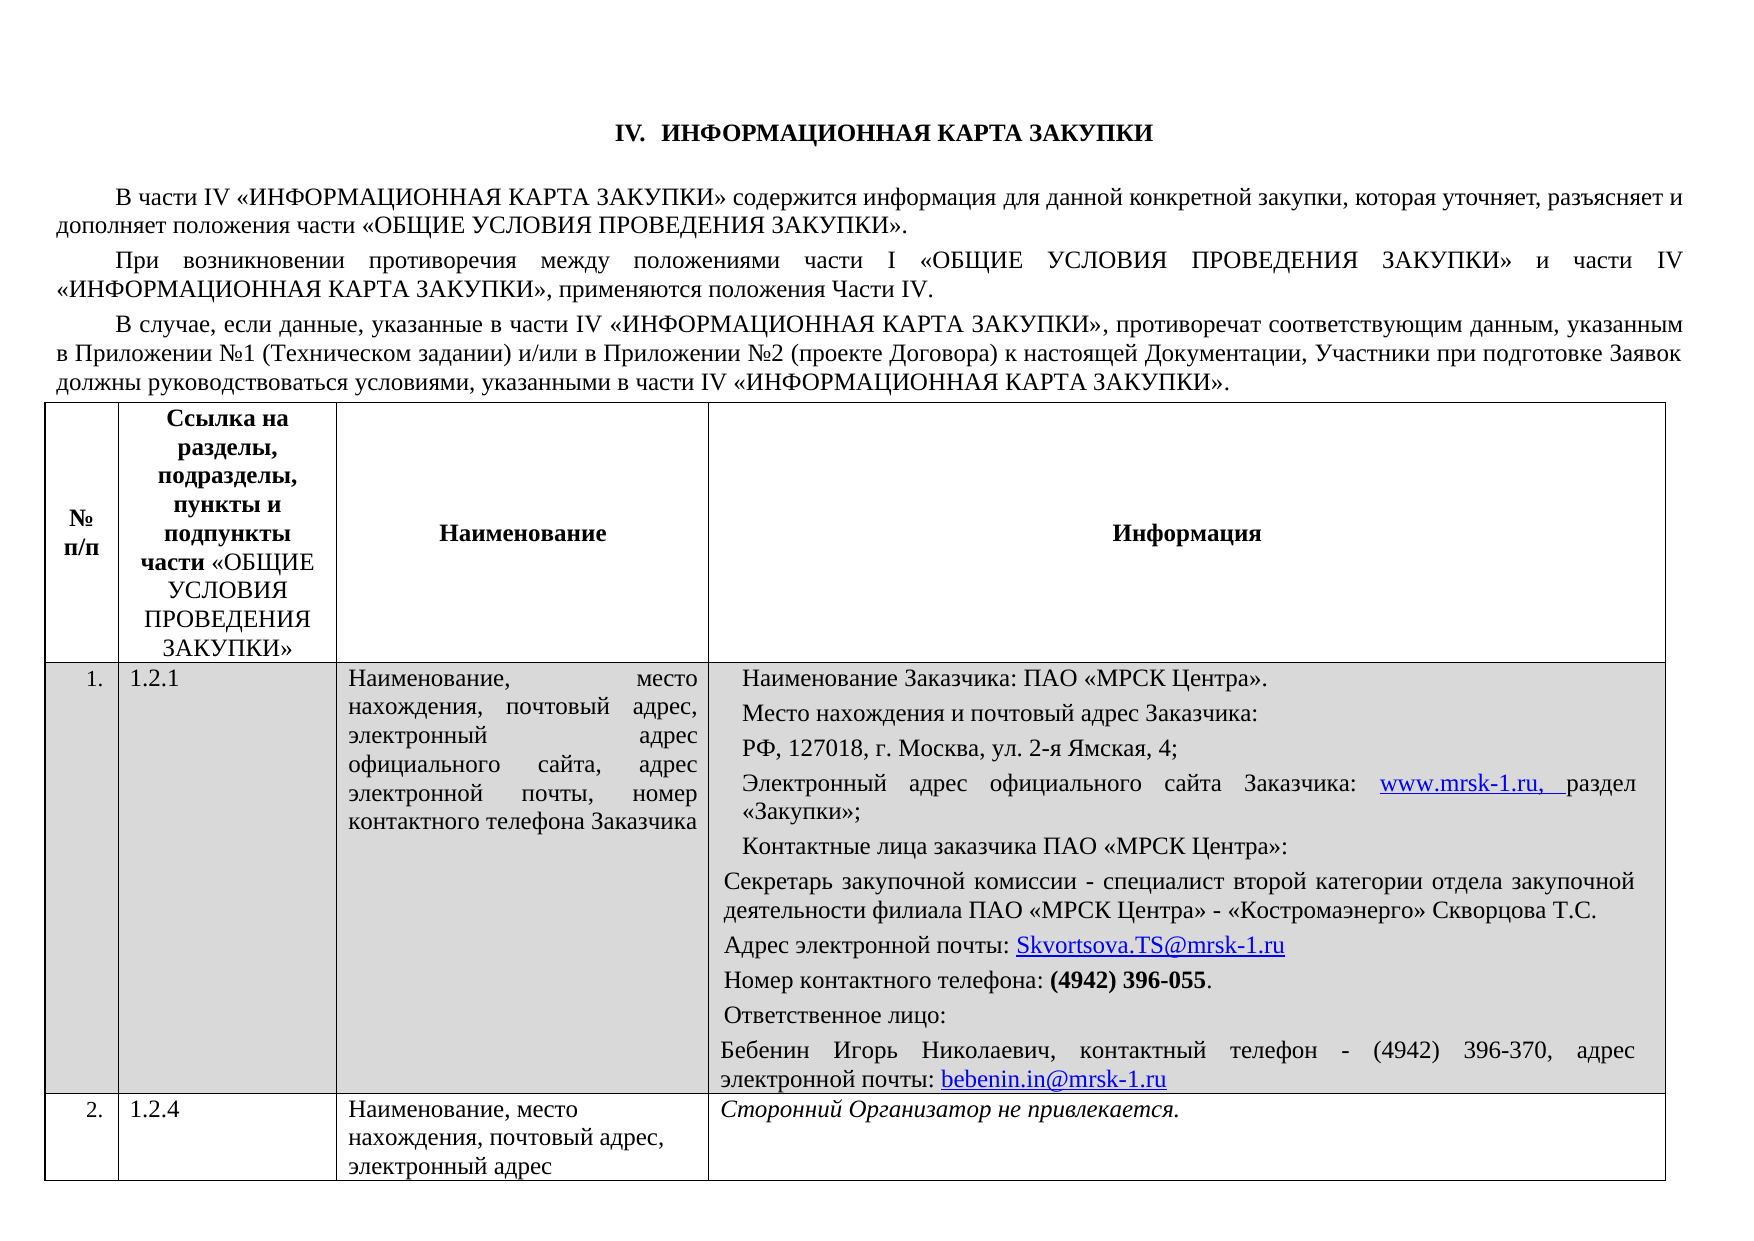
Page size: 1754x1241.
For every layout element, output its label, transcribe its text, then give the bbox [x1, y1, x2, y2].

subtitle ИНФОРМАЦИОННАЯ КАРТА ЗАКУПКИ [56, 118, 1683, 147]
text В случае, если данные, указанные в части IV «ИНФОРМАЦИОННАЯ КАРТА ЗАКУПКИ», противоречат соответствующим данным, указанным в Приложении №1 (Техническом задании) и/или в Приложении №2 (проекте Договора) к настоящей Документации, Участники при подготовке Заявок должны руководствоваться условиями, указанными в части IV «ИНФОРМАЦИОННАЯ КАРТА ЗАКУПКИ». [56, 309, 1683, 396]
table_header Ссылка на разделы, подразделы, пункты и подпункты части «ОБЩИЕ УСЛОВИЯ ПРОВЕДЕНИЯ ЗАКУПКИ» [119, 403, 336, 662]
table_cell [337, 1094, 708, 1180]
table_cell 1.2.1 [119, 663, 336, 1093]
text В части IV «ИНФОРМАЦИОННАЯ КАРТА ЗАКУПКИ» содержится информация для данной конкретной закупки, которая уточняет, разъясняет и дополняет положения части «ОБЩИЕ УСЛОВИЯ ПРОВЕДЕНИЯ ЗАКУПКИ». [56, 182, 1683, 239]
table_cell [46, 1094, 118, 1180]
text При возникновении противоречия между положениями части I «ОБЩИЕ УСЛОВИЯ ПРОВЕДЕНИЯ ЗАКУПКИ» и части IV «ИНФОРМАЦИОННАЯ КАРТА ЗАКУПКИ», применяются положения Части IV. [56, 246, 1683, 303]
table_header Наименование [337, 403, 708, 662]
table_cell Наименование Заказчика: ПАО «МРСК Центра». Место нахождения и почтовый адрес Заказчика: РФ, 127018, г. Москва, ул. 2-я Ямская, 4; Электронный адрес официального сайта Заказчика: www.mrsk-1.ru, раздел «Закупки»; Контактные лица заказчика ПАО «МРСК Центра»: Секретарь закупочной комиссии - специалист второй категории отдела закупочной деятельности филиала ПАО «МРСК Центра» - «Костромаэнерго» Скворцова Т.С. Адрес электронной почты: Skvortsova.TS@mrsk-1.ru Номер контактного телефона: (4942) 396-055. Ответственное лицо: Бебенин Игорь Николаевич, контактный телефон - (4942) 396-370, адрес электронной почты: bebenin.in@mrsk-1.ru [709, 663, 1665, 1093]
table_cell Наименование, место нахождения, почтовый адрес, электронный адрес официального сайта, адрес электронной почты, номер контактного телефона Заказчика [337, 663, 708, 1093]
table_cell 1.2.4 [119, 1094, 336, 1180]
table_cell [709, 1094, 1665, 1180]
table_cell [46, 663, 118, 1093]
table_header № п/п [46, 403, 118, 662]
table_header Информация [709, 403, 1665, 662]
